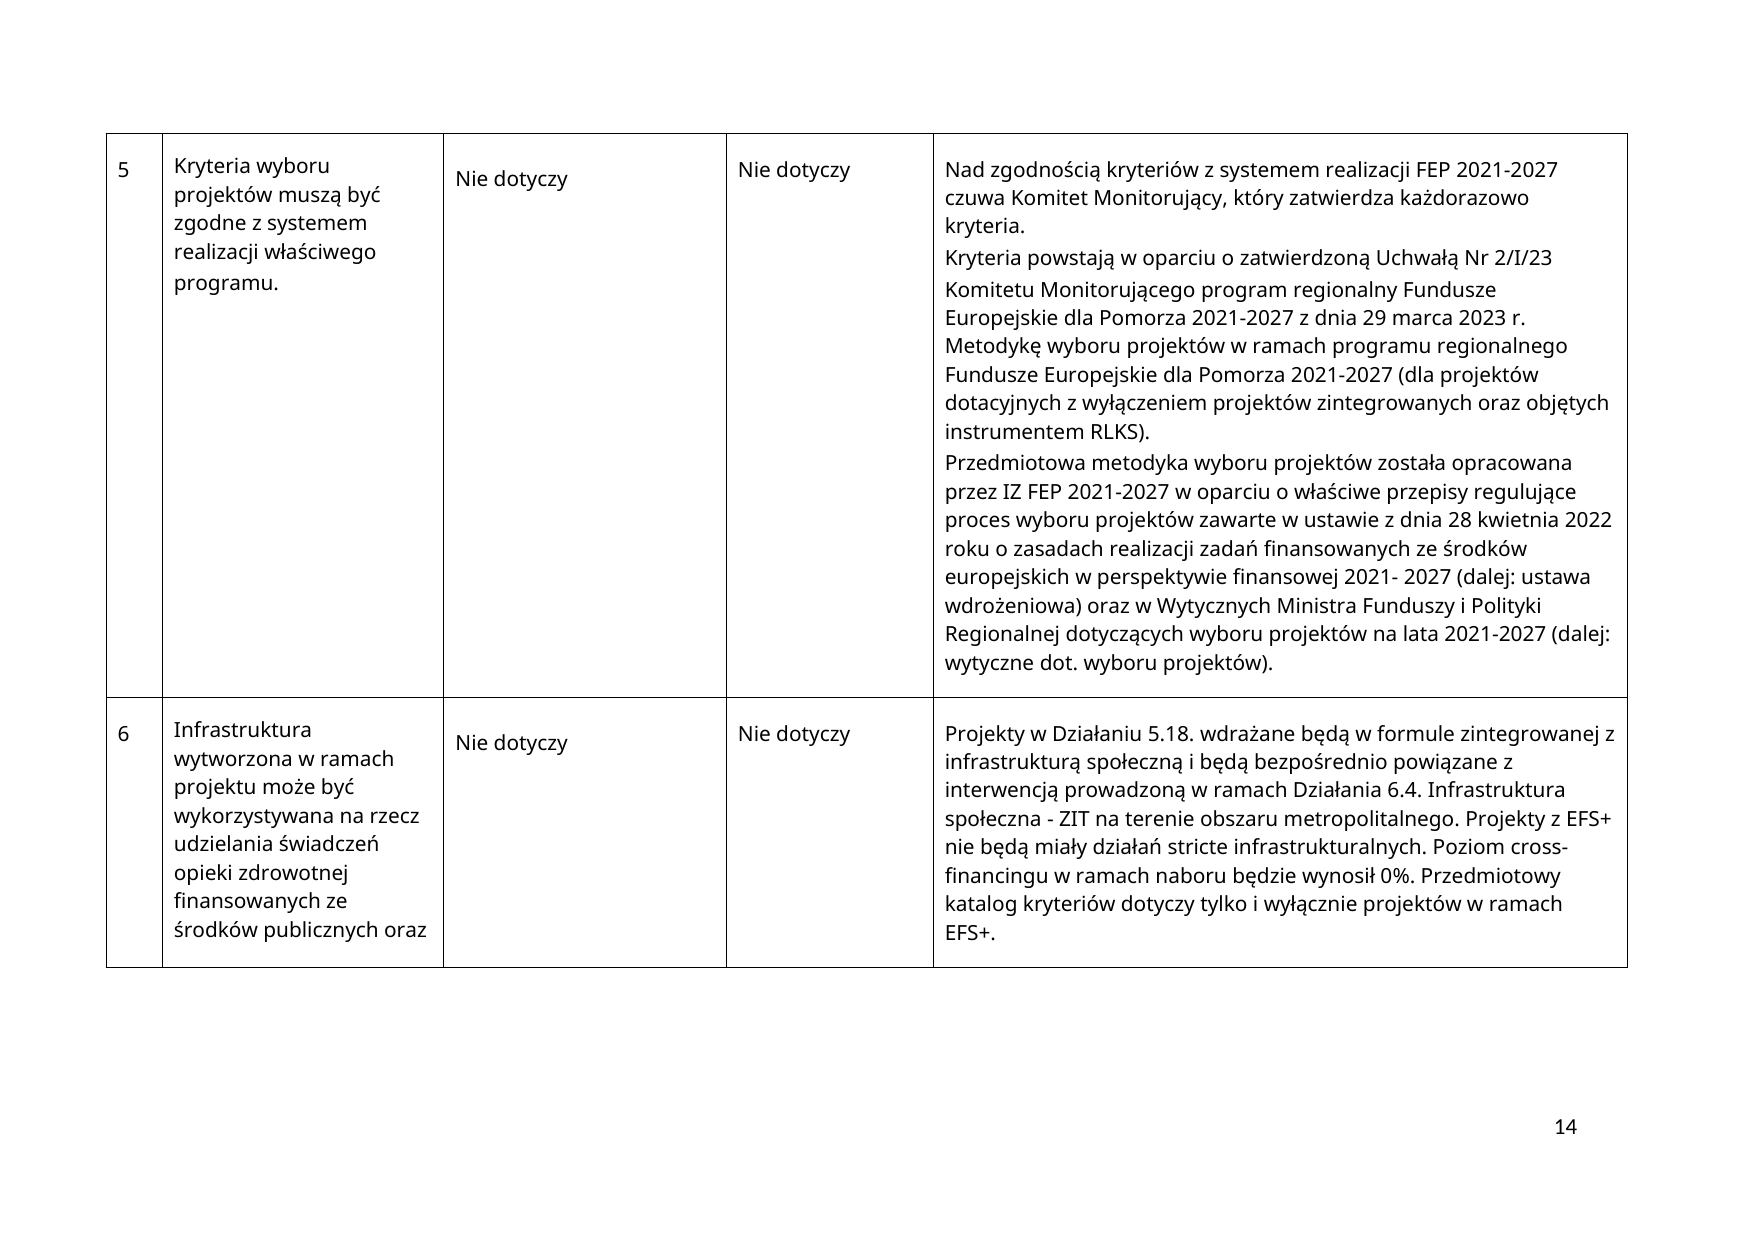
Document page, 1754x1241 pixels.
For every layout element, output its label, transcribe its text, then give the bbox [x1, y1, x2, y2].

table_cell Nie dotyczy [444, 134, 726, 697]
table_cell 5 [107, 134, 162, 697]
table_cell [934, 698, 1627, 967]
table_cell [163, 698, 443, 967]
table_cell Kryteria wyboru projektów muszą być zgodne z systemem realizacji właściwego programu. [163, 134, 443, 697]
table_cell Nie dotyczy [727, 134, 933, 697]
table_cell Nie dotyczy [444, 698, 726, 967]
table_cell Nie dotyczy [727, 698, 933, 967]
table_cell Nad zgodnością kryteriów z systemem realizacji FEP 2021-2027 czuwa Komitet Monitorujący, który zatwierdza każdorazowo kryteria. Kryteria powstają w oparciu o zatwierdzoną Uchwałą Nr 2/I/23 Komitetu Monitorującego program regionalny Fundusze Europejskie dla Pomorza 2021-2027 z dnia 29 marca 2023 r. Metodykę wyboru projektów w ramach programu regionalnego Fundusze Europejskie dla Pomorza 2021-2027 (dla projektów dotacyjnych z wyłączeniem projektów zintegrowanych oraz objętych instrumentem RLKS). Przedmiotowa metodyka wyboru projektów została opracowana przez IZ FEP 2021-2027 w oparciu o właściwe przepisy regulujące proces wyboru projektów zawarte w ustawie z dnia 28 kwietnia 2022 roku o zasadach realizacji zadań finansowanych ze środków europejskich w perspektywie finansowej 2021- 2027 (dalej: ustawa wdrożeniowa) oraz w Wytycznych Ministra Funduszy i Polityki Regionalnej dotyczących wyboru projektów na lata 2021-2027 (dalej: wytyczne dot. wyboru projektów). [934, 134, 1627, 697]
table_cell 6 [107, 698, 162, 967]
